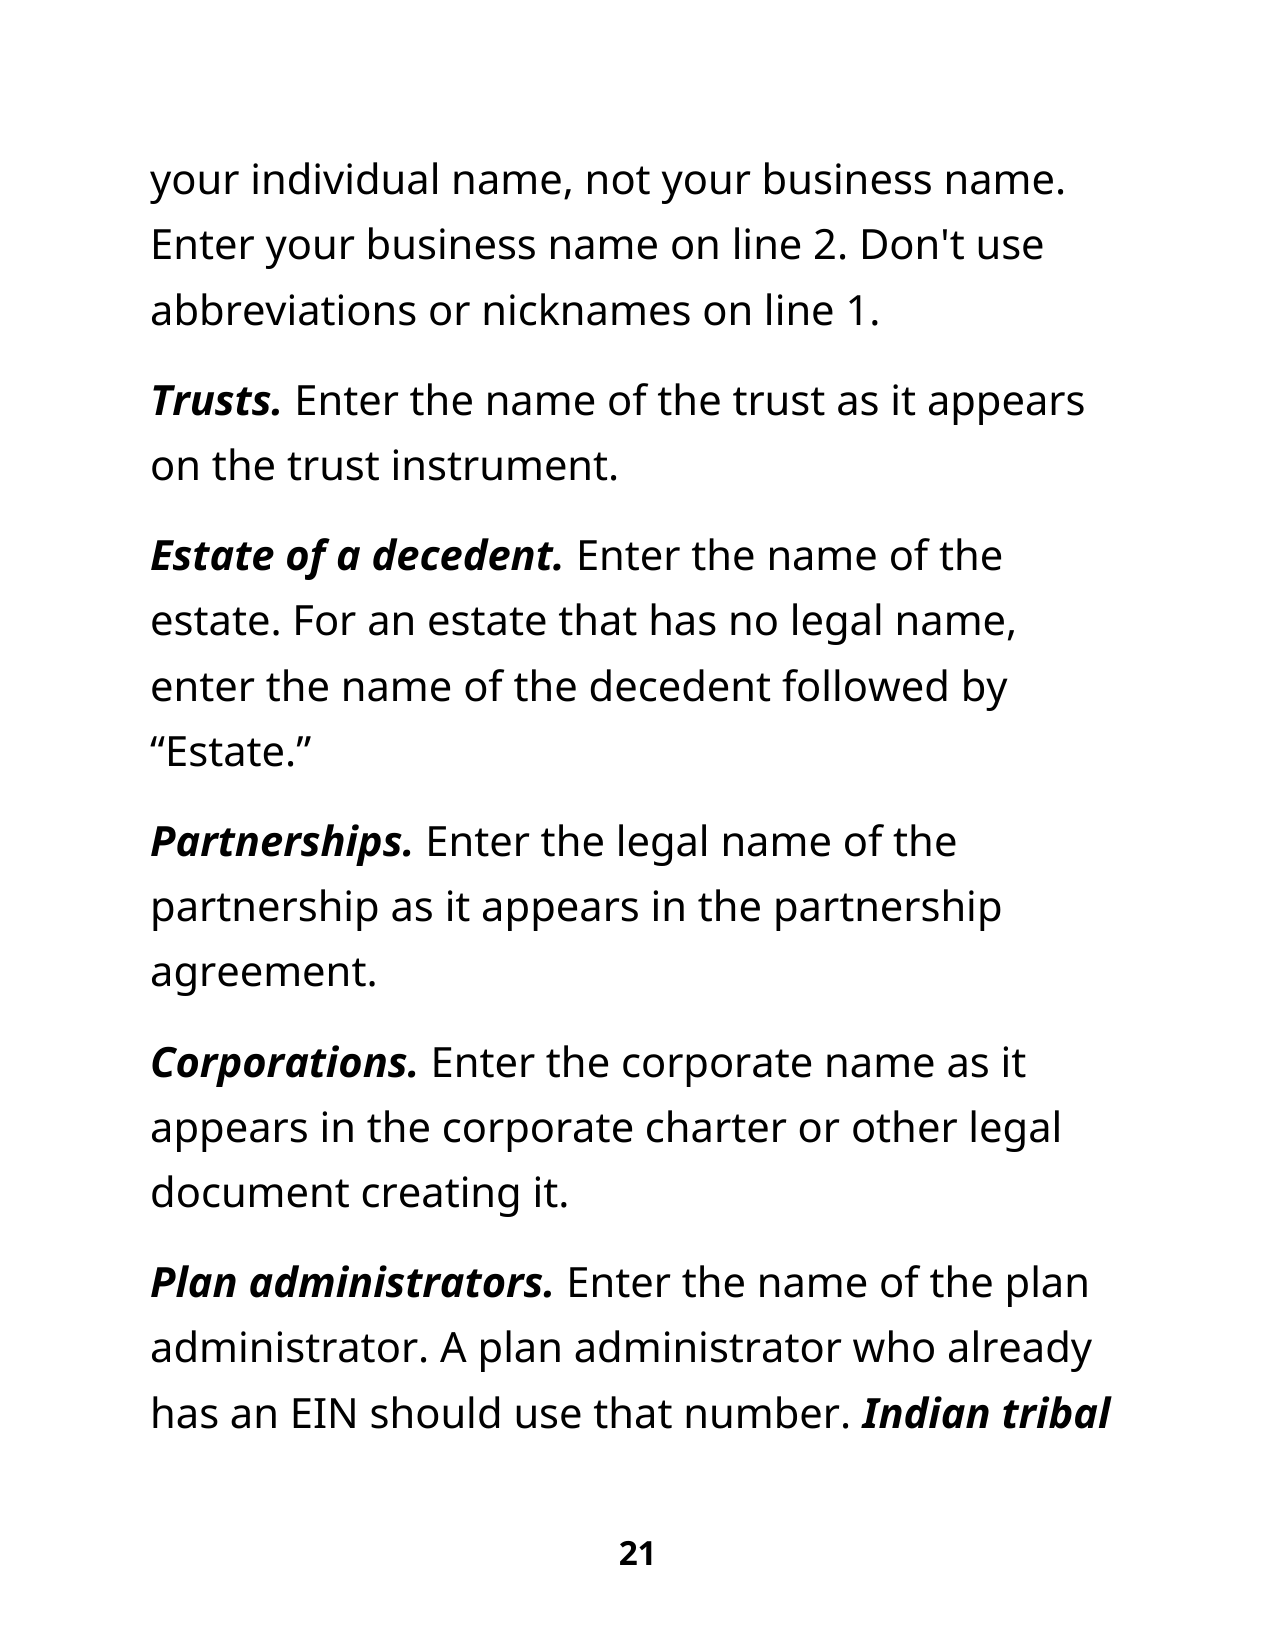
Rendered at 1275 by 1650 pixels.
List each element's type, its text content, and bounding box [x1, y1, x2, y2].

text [150, 1253, 1125, 1440]
text Corporations. Enter the corporate name as it appears in the corporate charter or other legal document creating it. [150, 1032, 1125, 1220]
text Partnerships. Enter the legal name of the partnership as it appears in the partnership agreement. [150, 812, 1125, 999]
text Estate of a decedent. Enter the name of the estate. For an estate that has no legal name, enter the name of the decedent followed by “Estate.” [150, 526, 1125, 778]
text Trusts. Enter the name of the trust as it appears on the trust instrument. [150, 371, 1125, 493]
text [150, 150, 1125, 337]
